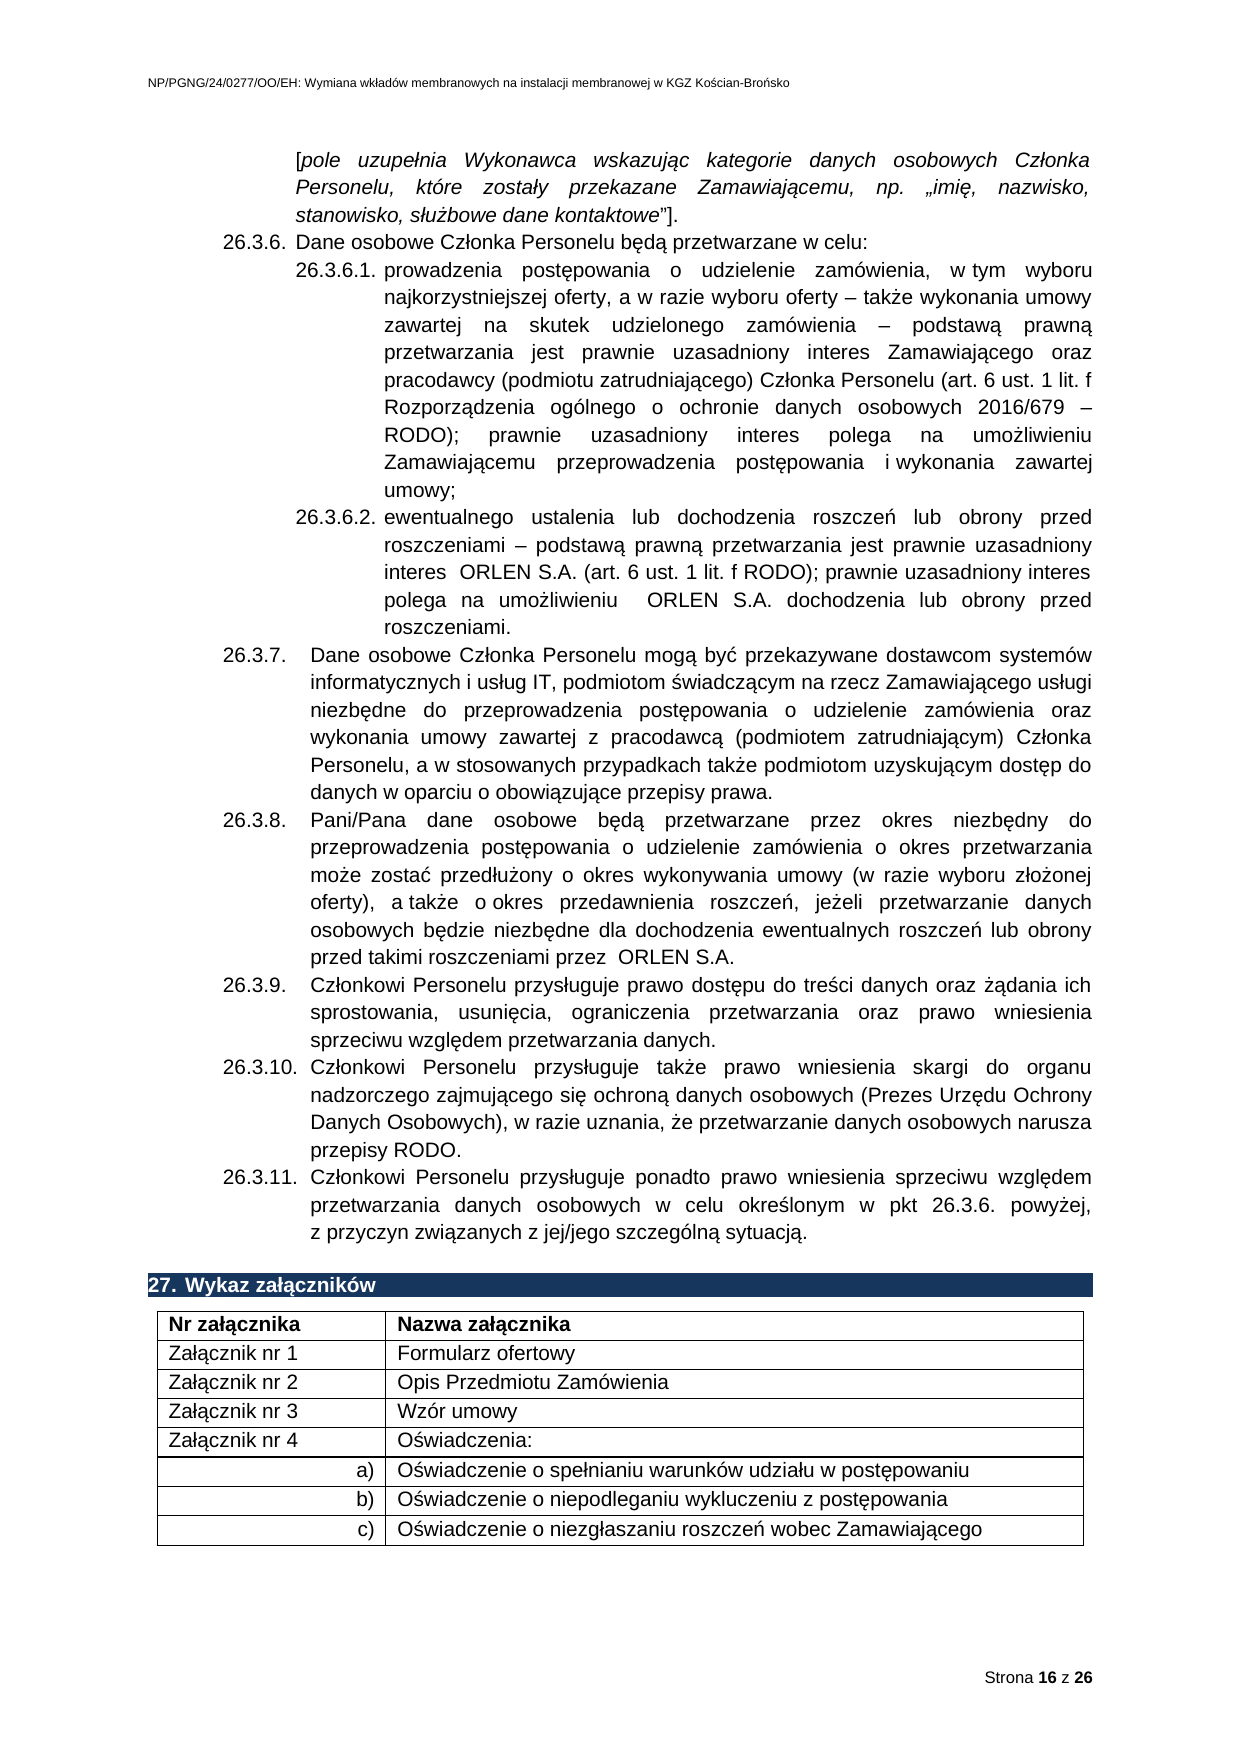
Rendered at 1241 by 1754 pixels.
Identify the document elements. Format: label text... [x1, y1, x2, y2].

text ewentualnego ustalenia lub dochodzenia roszczeń lub obrony przed roszczeniami – podstawą prawną przetwarzania jest prawnie uzasadniony interes ORLEN S.A. (art. 6 ust. 1 lit. f RODO); prawnie uzasadniony interes polega na umożliwieniu ORLEN S.A. dochodzenia lub obrony przed roszczeniami. [295, 505, 1093, 639]
table_cell Oświadczenia: [386, 1428, 1083, 1456]
table_header Nr załącznika [158, 1312, 385, 1340]
text Członkowi Personelu przysługuje także prawo wniesienia skargi do organu nadzorczego zajmującego się ochroną danych osobowych (Prezes Urzędu Ochrony Danych Osobowych), w razie uznania, że przetwarzanie danych osobowych narusza przepisy RODO. [223, 1055, 1093, 1162]
table_cell Oświadczenie o niepodleganiu wykluczeniu z postępowania [386, 1487, 1083, 1515]
table_header Nazwa załącznika [386, 1312, 1083, 1340]
text Wykaz załączników [148, 1273, 1093, 1297]
text Członkowi Personelu przysługuje prawo dostępu do treści danych oraz żądania ich sprostowania, usunięcia, ograniczenia przetwarzania oraz prawo wniesienia sprzeciwu względem przetwarzania danych. [223, 973, 1093, 1052]
text Dane osobowe Członka Personelu będą przetwarzane w celu: [223, 230, 1093, 254]
table_cell Opis Przedmiotu Zamówienia [386, 1370, 1083, 1397]
table_cell Załącznik nr 2 [158, 1370, 385, 1397]
table_cell b) [158, 1487, 385, 1515]
list [pole uzupełnia Wykonawca wskazując kategorie danych osobowych Członka Personelu, które zostały przekazane Zamawiającemu, np. „imię, nazwisko, stanowisko, służbowe dane kontaktowe”]. [295, 148, 1093, 227]
table_cell c) [158, 1516, 385, 1545]
table_cell Załącznik nr 1 [158, 1341, 385, 1369]
table_cell a) [158, 1458, 385, 1486]
text prowadzenia postępowania o udzielenie zamówienia, w tym wyboru najkorzystniejszej oferty, a w razie wyboru oferty – także wykonania umowy zawartej na skutek udzielonego zamówienia – podstawą prawną przetwarzania jest prawnie uzasadniony interes Zamawiającego oraz pracodawcy (podmiotu zatrudniającego) Członka Personelu (art. 6 ust. 1 lit. f Rozporządzenia ogólnego o ochronie danych osobowych 2016/679 – RODO); prawnie uzasadniony interes polega na umożliwieniu Zamawiającemu przeprowadzenia postępowania i wykonania zawartej umowy; [295, 258, 1093, 502]
text Dane osobowe Członka Personelu mogą być przekazywane dostawcom systemów informatycznych i usług IT, podmiotom świadczącym na rzecz Zamawiającego usługi niezbędne do przeprowadzenia postępowania o udzielenie zamówienia oraz wykonania umowy zawartej z pracodawcą (podmiotem zatrudniającym) Członka Personelu, a w stosowanych przypadkach także podmiotom uzyskującym dostęp do danych w oparciu o obowiązujące przepisy prawa. [223, 643, 1093, 804]
table_cell Formularz ofertowy [386, 1341, 1083, 1369]
text Członkowi Personelu przysługuje ponadto prawo wniesienia sprzeciwu względem przetwarzania danych osobowych w celu określonym w pkt 26.3.6. powyżej, z przyczyn związanych z jej/jego szczególną sytuacją. [223, 1165, 1093, 1244]
table_cell Załącznik nr 4 [158, 1428, 385, 1456]
table_cell Załącznik nr 3 [158, 1399, 385, 1427]
table_cell Oświadczenie o niezgłaszaniu roszczeń wobec Zamawiającego [386, 1516, 1083, 1545]
table_cell Wzór umowy [386, 1399, 1083, 1427]
text Pani/Pana dane osobowe będą przetwarzane przez okres niezbędny do przeprowadzenia postępowania o udzielenie zamówienia o okres przetwarzania może zostać przedłużony o okres wykonywania umowy (w razie wyboru złożonej oferty), a także o okres przedawnienia roszczeń, jeżeli przetwarzanie danych osobowych będzie niezbędne dla dochodzenia ewentualnych roszczeń lub obrony przed takimi roszczeniami przez ORLEN S.A. [223, 808, 1093, 969]
table_cell Oświadczenie o spełnianiu warunków udziału w postępowaniu [386, 1458, 1083, 1486]
